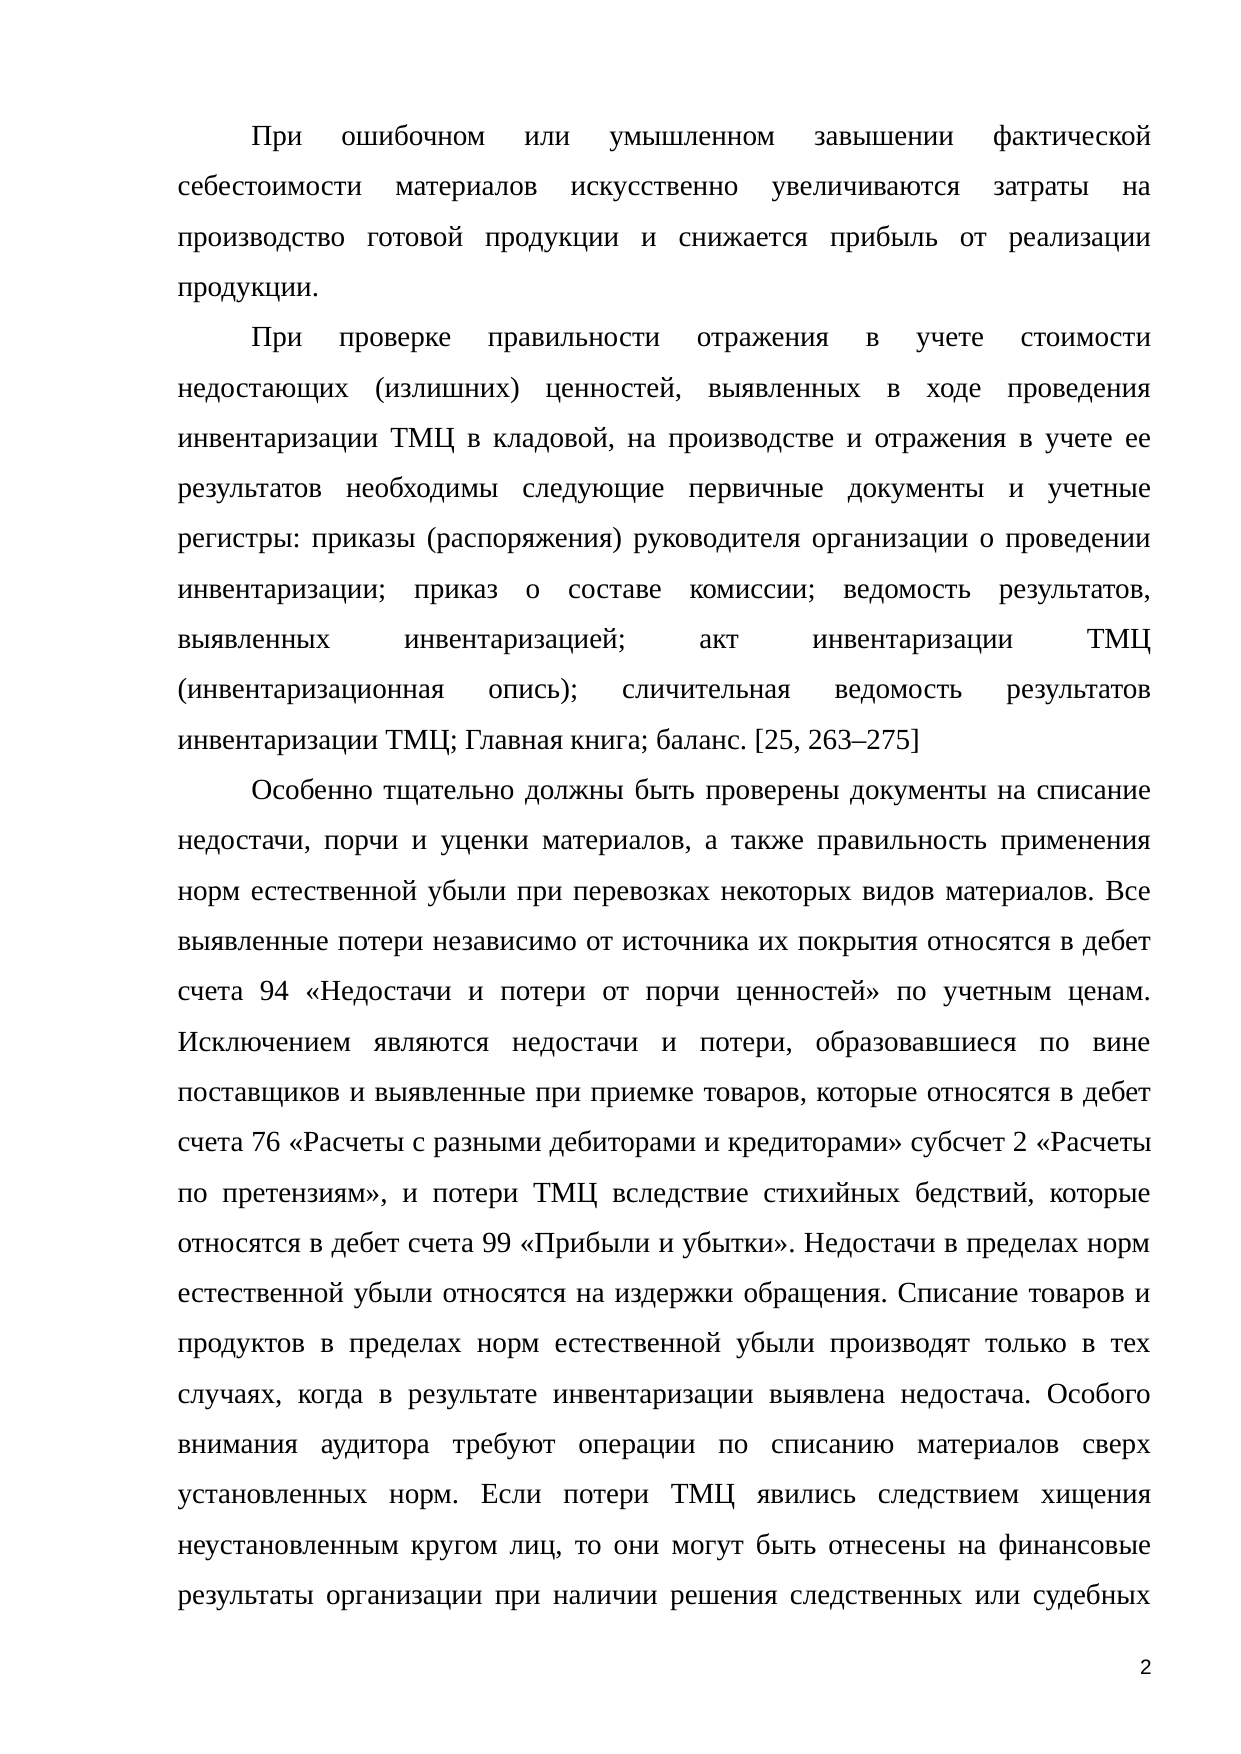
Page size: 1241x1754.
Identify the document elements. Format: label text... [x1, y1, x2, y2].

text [177, 772, 1152, 1611]
text При проверке правильности отражения в учете стоимости недостающих (излишних) ценностей, выявленных в ходе проведения инвентаризации ТМЦ в кладовой, на производстве и отражения в учете ее результатов необходимы следующие первичные документы и учетные регистры: приказы (распоряжения) руководителя организации о проведении инвентаризации; приказ о составе комиссии; ведомость результатов, выявленных инвентаризацией; акт инвентаризации ТМЦ (инвентаризационная опись); сличительная ведомость результатов инвентаризации ТМЦ; Главная книга; баланс. [25, 263–275] [177, 319, 1152, 755]
text При ошибочном или умышленном завышении фактической себестоимости материалов искусственно увеличиваются затраты на производство готовой продукции и снижается прибыль от реализации продукции. [177, 118, 1152, 303]
